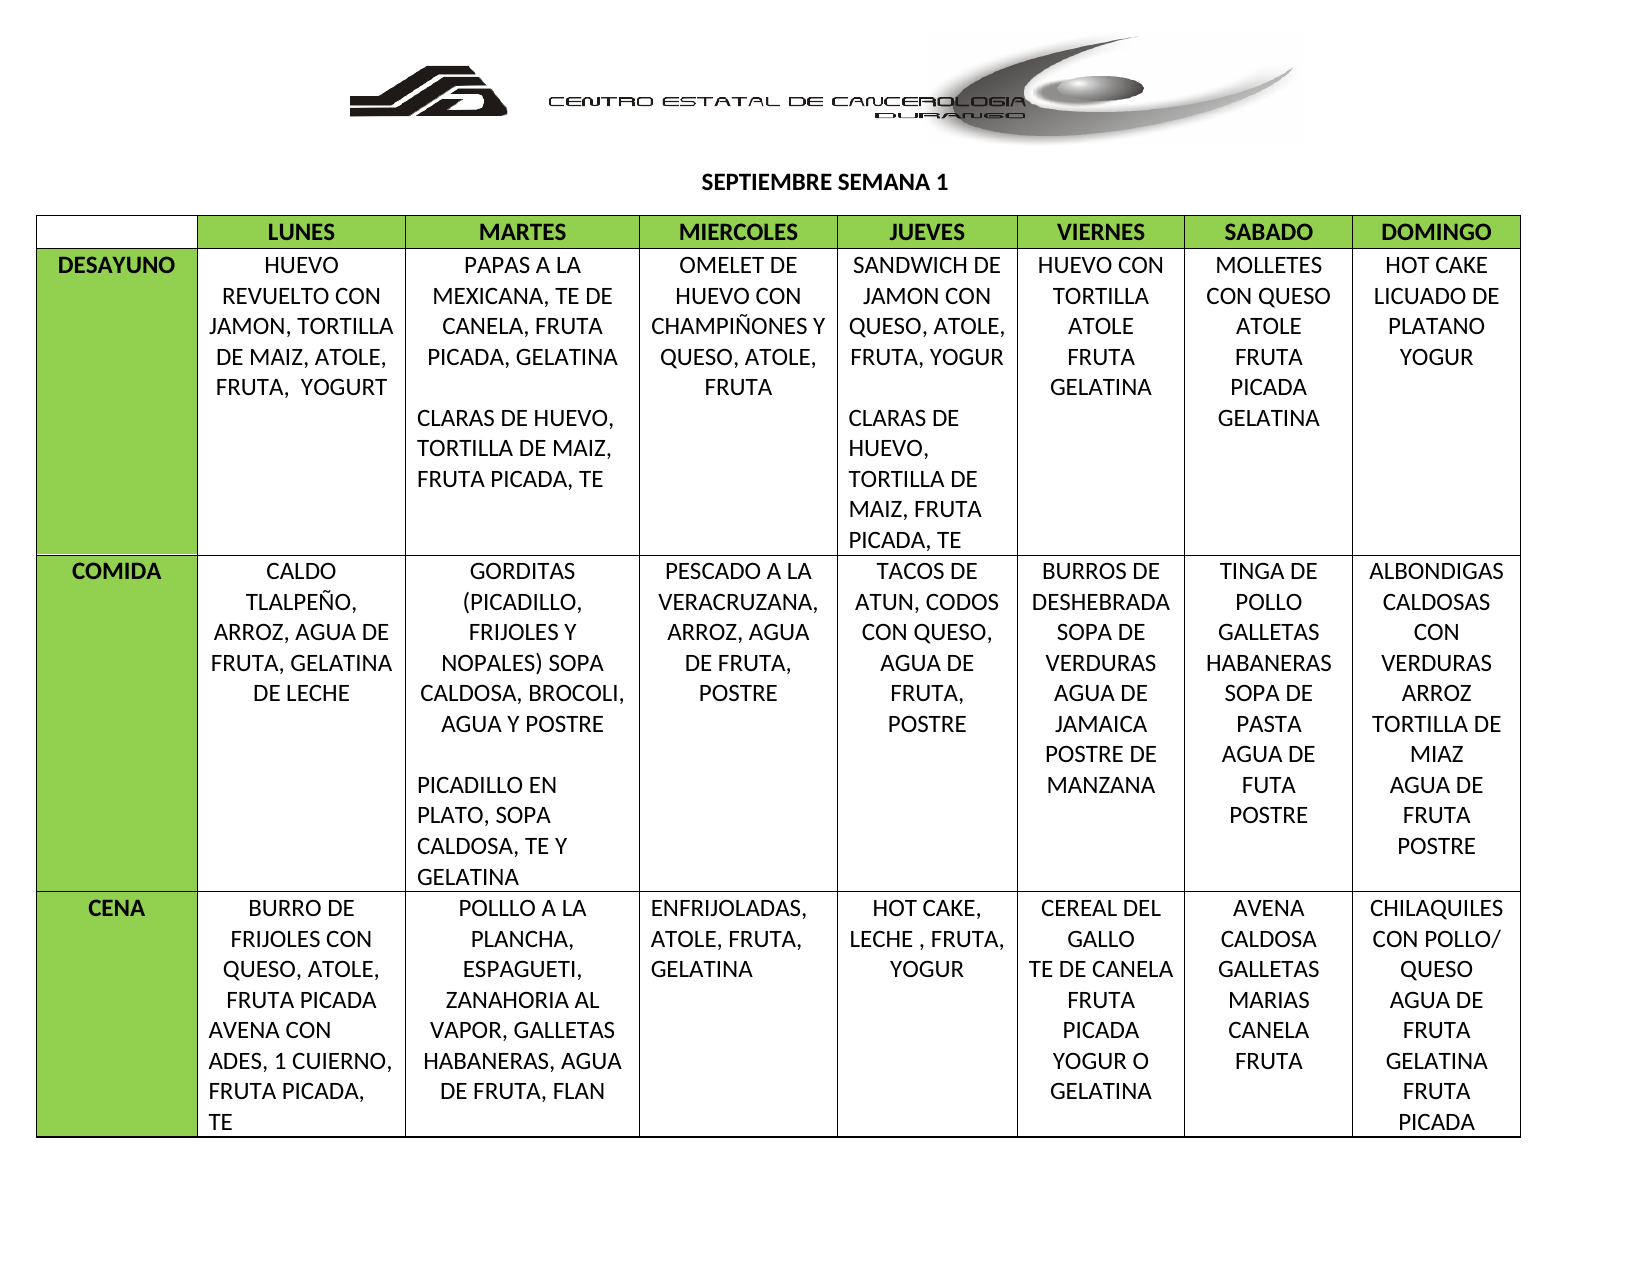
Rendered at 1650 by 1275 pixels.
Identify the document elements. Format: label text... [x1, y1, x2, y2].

table_cell CALDO TLALPEÑO, ARROZ, AGUA DE FRUTA, GELATINA DE LECHE [198, 556, 405, 891]
table_cell BURROS DE DESHEBRADA SOPA DE VERDURAS AGUA DE JAMAICA POSTRE DE MANZANA [1018, 556, 1184, 891]
table_cell HOT CAKE LICUADO DE PLATANO YOGUR [1353, 249, 1520, 554]
table_cell COMIDA [37, 556, 197, 891]
table_cell HOT CAKE, LECHE , FRUTA, YOGUR [838, 892, 1017, 1136]
table_header MARTES [406, 216, 639, 248]
table_cell CHILAQUILES CON POLLO/ QUESO AGUA DE FRUTA GELATINA FRUTA PICADA [1353, 892, 1520, 1136]
table_cell SANDWICH DE JAMON CON QUESO, ATOLE, FRUTA, YOGUR CLARAS DE HUEVO, TORTILLA DE MAIZ, FRUTA PICADA, TE [838, 249, 1017, 554]
table_header LUNES [198, 216, 405, 248]
table_cell TINGA DE POLLO GALLETAS HABANERAS SOPA DE PASTA AGUA DE FUTA POSTRE [1185, 556, 1352, 891]
table_header VIERNES [1018, 216, 1184, 248]
table_cell MOLLETES CON QUESO ATOLE FRUTA PICADA GELATINA [1185, 249, 1352, 554]
table_cell POLLLO A LA PLANCHA, ESPAGUETI, ZANAHORIA AL VAPOR, GALLETAS HABANERAS, AGUA DE FRUTA, FLAN [406, 892, 639, 1136]
table_cell PAPAS A LA MEXICANA, TE DE CANELA, FRUTA PICADA, GELATINA CLARAS DE HUEVO, TORTILLA DE MAIZ, FRUTA PICADA, TE [406, 249, 639, 554]
text SEPTIEMBRE SEMANA 1 [148, 166, 1502, 196]
table_cell CENA [37, 892, 197, 1136]
table_cell AVENA CALDOSA GALLETAS MARIAS CANELA FRUTA [1185, 892, 1352, 1136]
table_cell TACOS DE ATUN, CODOS CON QUESO, AGUA DE FRUTA, POSTRE [838, 556, 1017, 891]
table_header JUEVES [838, 216, 1017, 248]
table_cell PESCADO A LA VERACRUZANA, ARROZ, AGUA DE FRUTA, POSTRE [640, 556, 837, 891]
table_cell ALBONDIGAS CALDOSAS CON VERDURAS ARROZ TORTILLA DE MIAZ AGUA DE FRUTA POSTRE [1353, 556, 1520, 891]
table_cell HUEVO CON TORTILLA ATOLE FRUTA GELATINA [1018, 249, 1184, 554]
table_cell CEREAL DEL GALLO TE DE CANELA FRUTA PICADA YOGUR O GELATINA [1018, 892, 1184, 1136]
table_cell OMELET DE HUEVO CON CHAMPIÑONES Y QUESO, ATOLE, FRUTA [640, 249, 837, 554]
table_header [37, 216, 197, 248]
table_cell BURRO DE FRIJOLES CON QUESO, ATOLE, FRUTA PICADA AVENA CON ADES, 1 CUIERNO, FRUTA PICADA, TE [198, 892, 405, 1136]
table_cell ENFRIJOLADAS, ATOLE, FRUTA, GELATINA [640, 892, 837, 1136]
table_cell HUEVO REVUELTO CON JAMON, TORTILLA DE MAIZ, ATOLE, FRUTA, YOGURT [198, 249, 405, 554]
table_cell GORDITAS (PICADILLO, FRIJOLES Y NOPALES) SOPA CALDOSA, BROCOLI, AGUA Y POSTRE PICADILLO EN PLATO, SOPA CALDOSA, TE Y GELATINA [406, 556, 639, 891]
table_header MIERCOLES [640, 216, 837, 248]
table_header DOMINGO [1353, 216, 1520, 248]
table_cell DESAYUNO [37, 249, 197, 554]
table_header SABADO [1185, 216, 1352, 248]
